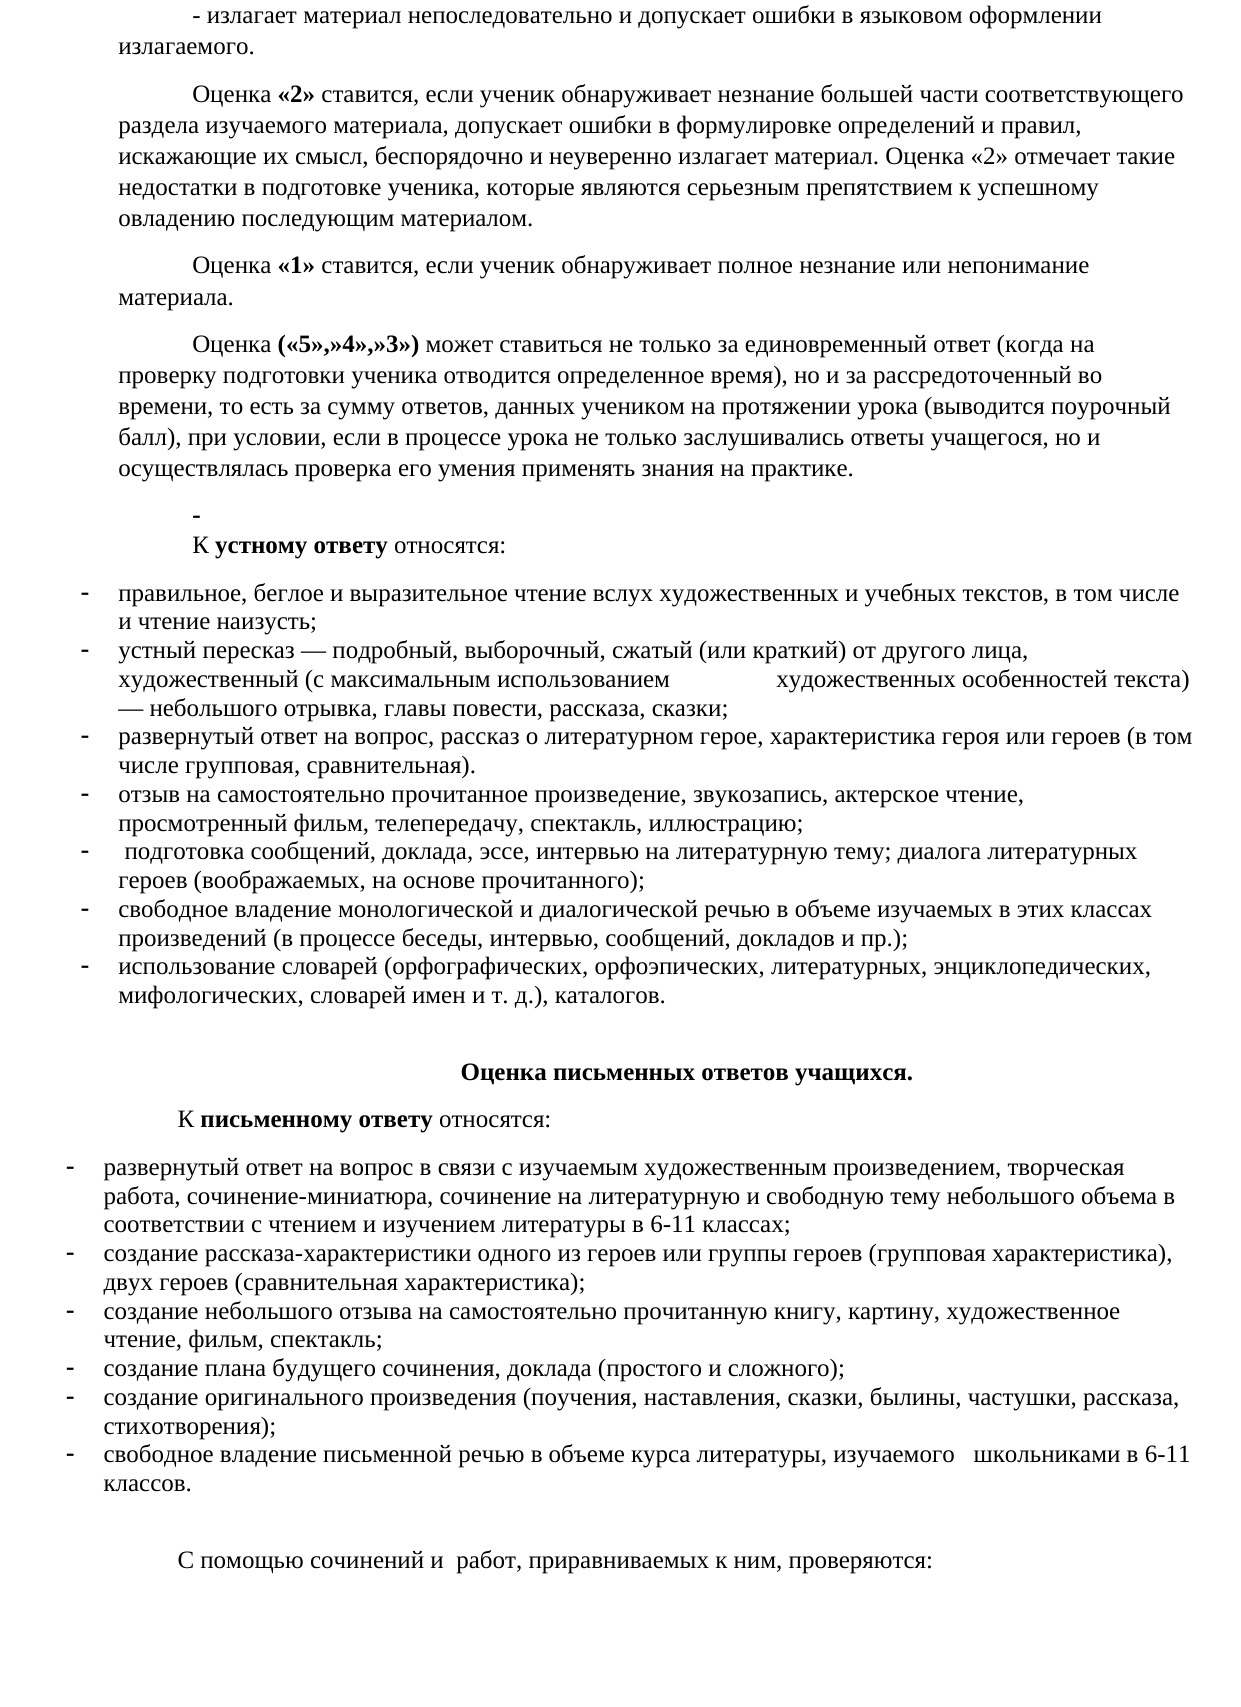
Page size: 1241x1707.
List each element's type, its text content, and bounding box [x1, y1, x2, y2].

list использование словарей (орфографических, орфоэпических, литературных, энциклопедических, мифологических, словарей имен и т. д.), каталогов. [81, 951, 1196, 1009]
list устный пересказ — подробный, выборочный, сжатый (или краткий) от другого лица, художественный (с максимальным использованием художественных особенностей текста) — небольшого отрывка, главы повести, рассказа, сказки; [81, 635, 1196, 721]
text К устному ответу относятся: [118, 530, 1196, 559]
list развернутый ответ на вопрос, рассказ о литературном герое, характеристика героя или героев (в том числе групповая, сравнительная). [81, 721, 1196, 779]
text С помощью сочинений и работ, приравниваемых к ним, проверяются: [103, 1545, 1196, 1573]
list правильное, беглое и выразительное чтение вслух художественных и учебных текстов, в том числе и чтение наизусть; [81, 578, 1196, 635]
text Оценка («5»,»4»,»3») может ставиться не только за единовременный ответ (когда на проверку подготовки ученика отводится определенное время), но и за рассредоточенный во времени, то есть за сумму ответов, данных учеником на протяжении урока (выводится поурочный балл), при условии, если в процессе урока не только заслушивались ответы учащегося, но и осуществлялась проверка его умения применять знания на практике. [118, 329, 1196, 482]
list подготовка сообщений, доклада, эссе, интервью на литературную тему; диалога литературных героев (воображаемых, на основе прочитанного); [81, 836, 1196, 894]
list создание небольшого отзыва на самостоятельно прочитанную книгу, картину, художественное чтение, фильм, спектакль; [66, 1296, 1196, 1353]
text К письменному ответу относятся: [103, 1104, 1196, 1133]
list развернутый ответ на вопрос в связи с изучаемым художественным произведением, творческая работа, сочинение-миниатюра, сочинение на литературную и свободную тему небольшого объема в соответствии с чтением и изучением литературы в 6-11 классах; [66, 1152, 1196, 1238]
text Оценка письменных ответов учащихся. [103, 1057, 1196, 1085]
list создание оригинального произведения (поучения, наставления, сказки, былины, частушки, рассказа, стихотворения); [66, 1382, 1196, 1439]
list создание плана будущего сочинения, доклада (простого и сложного); [66, 1353, 1196, 1382]
text - излагает материал непоследовательно и допускает ошибки в языковом оформлении излагаемого. [118, 0, 1196, 60]
text Оценка «1» ставится, если ученик обнаруживает полное незнание или непонимание материала. [118, 251, 1196, 310]
list создание рассказа-характеристики одного из героев или группы героев (групповая характеристика), двух героев (сравнительная характеристика); [66, 1238, 1196, 1296]
list свободное владение письменной речью в объеме курса литературы, изучаемого школьниками в 6-11 классов. [66, 1439, 1196, 1497]
list свободное владение монологической и диалогической речью в объеме изучаемых в этих классах произведений (в процессе беседы, интервью, сообщений, докладов и пр.); [81, 894, 1196, 951]
text Оценка «2» ставится, если ученик обнаруживает незнание большей части соответствующего раздела изучаемого материала, допускает ошибки в формулировке определений и правил, искажающие их смысл, беспорядочно и неуверенно излагает материал. Оценка «2» отмечает такие недостатки в подготовке ученика, которые являются серьезным препятствием к успешному овладению последующим материалом. [118, 79, 1196, 232]
list отзыв на самостоятельно прочитанное произведение, звукозапись, актерское чтение, просмотренный фильм, телепередачу, спектакль, иллюстрацию; [81, 779, 1196, 836]
